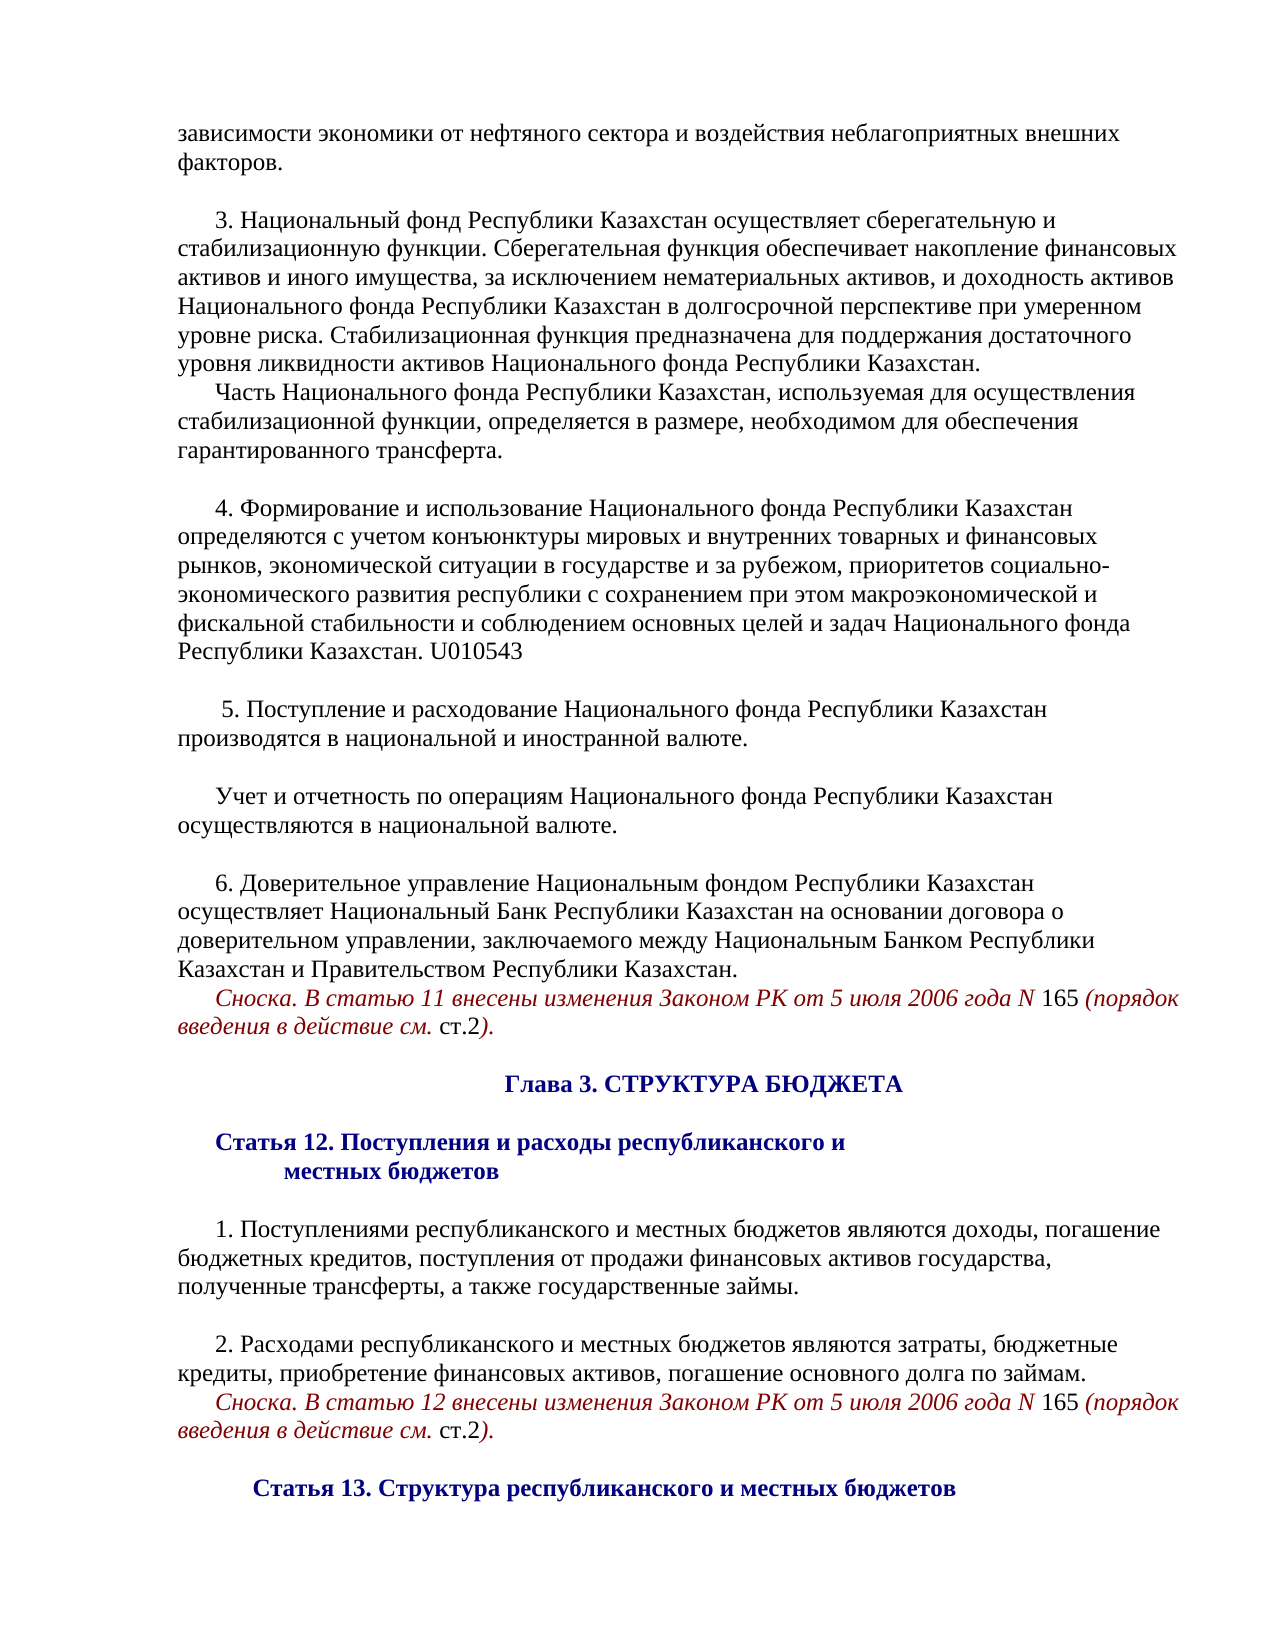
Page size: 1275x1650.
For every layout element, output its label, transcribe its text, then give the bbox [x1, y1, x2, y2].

text 2. Расходами республиканского и местных бюджетов являются затраты, бюджетные кредиты, приобретение финансовых активов, погашение основного долга по займам. Сноска. В статью 12 внесены изменения Законом РК от 5 июля 2006 года N 165 (порядок введения в действие см. ст.2). [177, 1329, 1186, 1444]
text Глава 3. СТРУКТУРА БЮДЖЕТА [177, 1069, 1186, 1098]
text 3. Национальный фонд Республики Казахстан осуществляет сберегательную и стабилизационную функции. Сберегательная функция обеспечивает накопление финансовых активов и иного имущества, за исключением нематериальных активов, и доходность активов Национального фонда Республики Казахстан в долгосрочной перспективе при умеренном уровне риска. Стабилизационная функция предназначена для поддержания достаточного уровня ликвидности активов Национального фонда Республики Казахстан. Часть Национального фонда Республики Казахстан, используемая для осуществления стабилизационной функции, определяется в размере, необходимом для обеспечения гарантированного трансферта. [177, 205, 1186, 463]
text Статья 12. Поступления и расходы республиканского и местных бюджетов [177, 1127, 1186, 1185]
text 1. Поступлениями республиканского и местных бюджетов являются доходы, погашение бюджетных кредитов, поступления от продажи финансовых активов государства, полученные трансферты, а также государственные займы. [177, 1214, 1186, 1300]
text Учет и отчетность по операциям Национального фонда Республики Казахстан осуществляются в национальной валюте. [177, 781, 1186, 838]
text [177, 118, 1186, 176]
text 5. Поступление и расходование Национального фонда Республики Казахстан производятся в национальной и иностранной валюте. [177, 694, 1186, 752]
text Статья 13. Структура республиканского и местных бюджетов [177, 1473, 1186, 1502]
text 6. Доверительное управление Национальным фондом Республики Казахстан осуществляет Национальный Банк Республики Казахстан на основании договора о доверительном управлении, заключаемого между Национальным Банком Республики Казахстан и Правительством Республики Казахстан. Сноска. В статью 11 внесены изменения Законом РК от 5 июля 2006 года N 165 (порядок введения в действие см. ст.2). [177, 868, 1186, 1040]
text 4. Формирование и использование Национального фонда Республики Казахстан определяются с учетом конъюнктуры мировых и внутренних товарных и финансовых рынков, экономической ситуации в государстве и за рубежом, приоритетов социально-экономического развития республики с сохранением при этом макроэкономической и фискальной стабильности и соблюдением основных целей и задач Национального фонда Республики Казахстан. U010543 [177, 493, 1186, 665]
